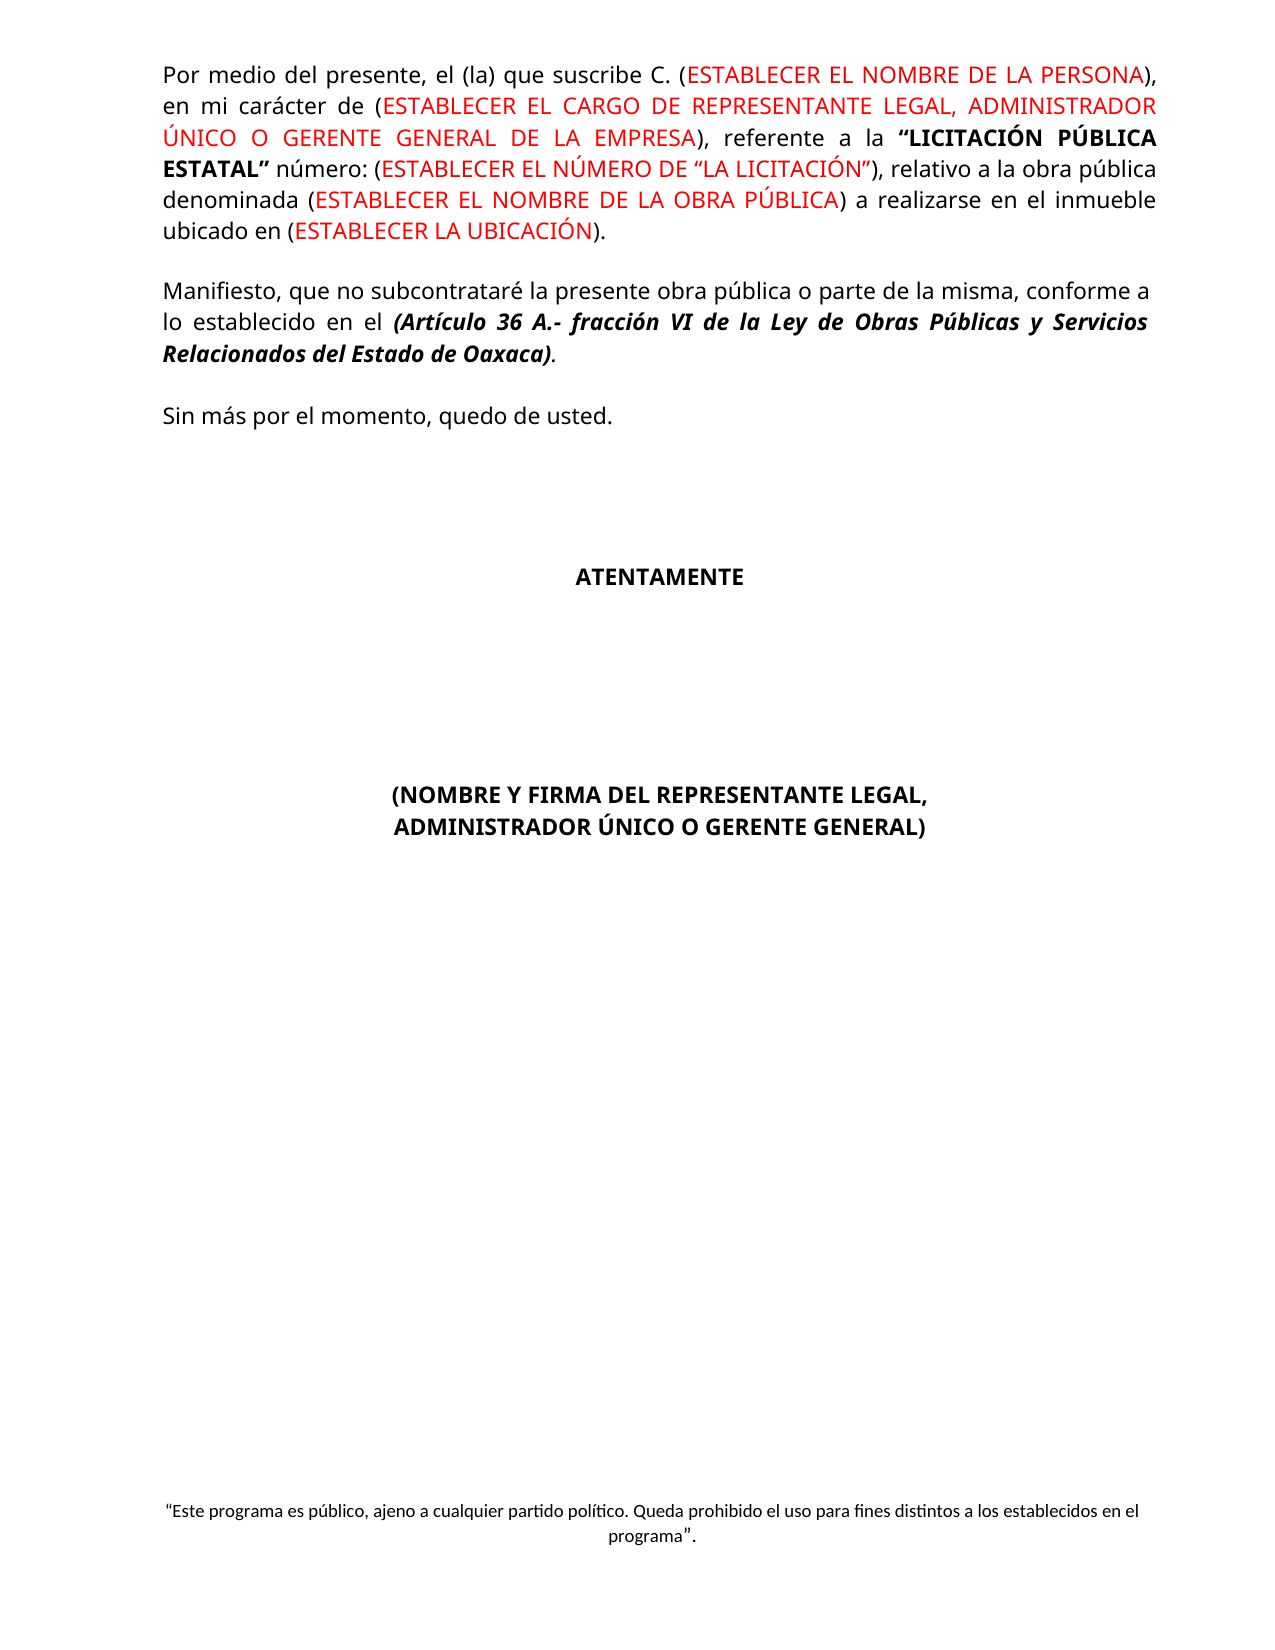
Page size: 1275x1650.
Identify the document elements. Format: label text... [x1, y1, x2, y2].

text Por medio del presente, el (la) que suscribe C. (ESTABLECER EL NOMBRE DE LA PERSONA), en mi carácter de (ESTABLECER EL CARGO DE REPRESENTANTE LEGAL, ADMINISTRADOR ÚNICO O GERENTE GENERAL DE LA EMPRESA), referente a la “LICITACIÓN PÚBLICA ESTATAL” número: (ESTABLECER EL NÚMERO DE “LA LICITACIÓN”), relativo a la obra pública denominada (ESTABLECER EL NOMBRE DE LA OBRA PÚBLICA) a realizarse en el inmueble ubicado en (ESTABLECER LA UBICACIÓN). [162, 59, 1157, 247]
text ATENTAMENTE [162, 561, 1157, 592]
text Sin más por el momento, quedo de usted. [162, 400, 1157, 431]
text Manifiesto, que no subcontrataré la presente obra pública o parte de la misma, conforme a lo establecido en el (Artículo 36 A.- fracción VI de la Ley de Obras Públicas y Servicios Relacionados del Estado de Oaxaca). [162, 275, 1152, 369]
text ADMINISTRADOR ÚNICO O GERENTE GENERAL) [162, 811, 1157, 842]
text (NOMBRE Y FIRMA DEL REPRESENTANTE LEGAL, [162, 779, 1157, 811]
